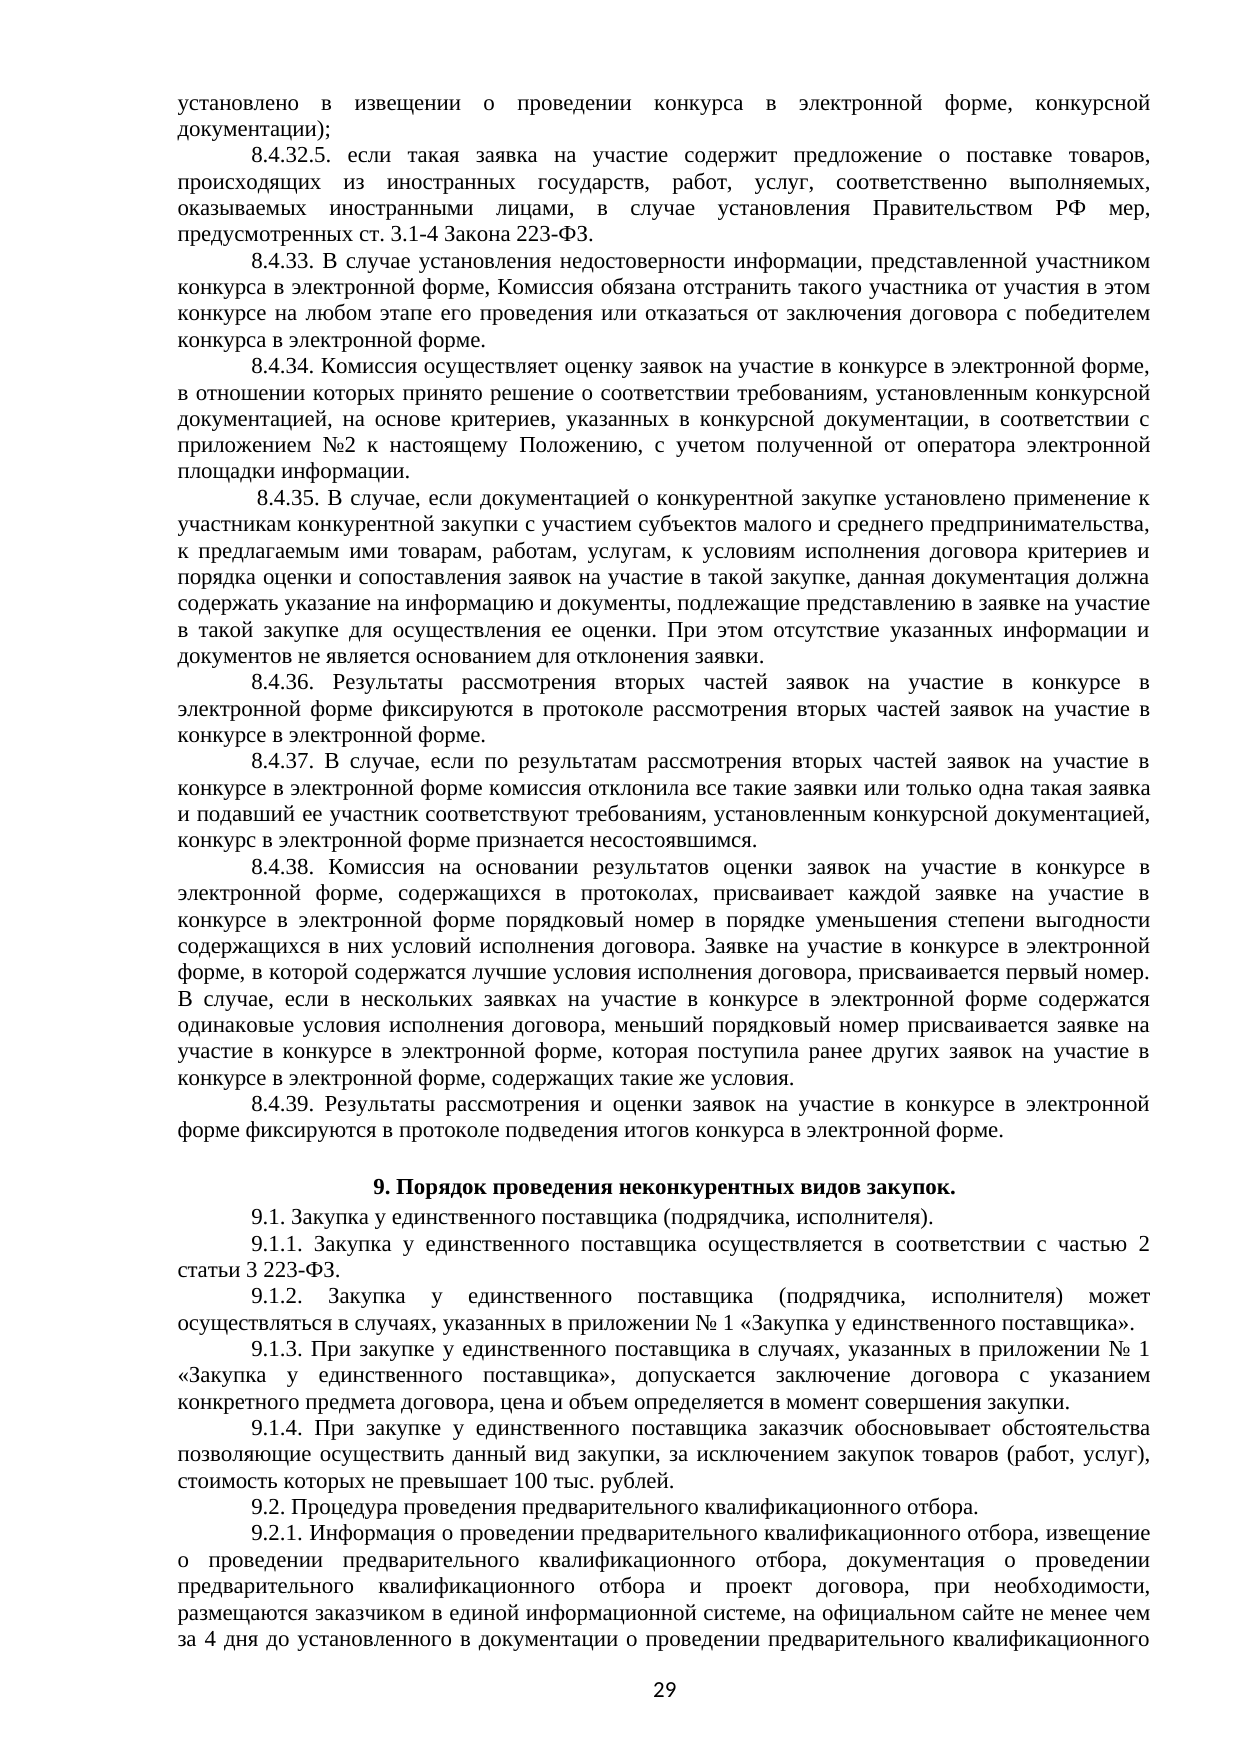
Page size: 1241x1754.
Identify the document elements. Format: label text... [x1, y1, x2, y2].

text 8.4.34. Комиссия осуществляет оценку заявок на участие в конкурсе в электронной форме, в отношении которых принято решение о соответствии требованиям, установленным конкурсной документацией, на основе критериев, указанных в конкурсной документации, в соответствии с приложением №2 к настоящему Положению, с учетом полученной от оператора электронной площадки информации. [177, 352, 1152, 484]
text 9.1.2. Закупка у единственного поставщика (подрядчика, исполнителя) может осуществляться в случаях, указанных в приложении № 1 «Закупка у единственного поставщика». [177, 1282, 1152, 1335]
text 8.4.33. В случае установления недостоверности информации, представленной участником конкурса в электронной форме, Комиссия обязана отстранить такого участника от участия в этом конкурсе на любом этапе его проведения или отказаться от заключения договора с победителем конкурса в электронной форме. [177, 247, 1152, 352]
text 9. Порядок проведения неконкурентных видов закупок. [177, 1173, 1152, 1199]
text 9.1.4. При закупке у единственного поставщика заказчик обосновывает обстоятельства позволяющие осуществить данный вид закупки, за исключением закупок товаров (работ, услуг), стоимость которых не превышает 100 тыс. рублей. [177, 1414, 1152, 1493]
text 8.4.32.5. если такая заявка на участие содержит предложение о поставке товаров, происходящих из иностранных государств, работ, услуг, соответственно выполняемых, оказываемых иностранными лицами, в случае установления Правительством РФ мер, предусмотренных ст. 3.1-4 Закона 223-ФЗ. [177, 141, 1152, 247]
text 9.1.1. Закупка у единственного поставщика осуществляется в соответствии с частью 2 статьи 3 223-ФЗ. [177, 1229, 1152, 1282]
text 9.1. Закупка у единственного поставщика (подрядчика, исполнителя). [177, 1203, 1152, 1229]
text 8.4.35. В случае, если документацией о конкурентной закупке установлено применение к участникам конкурентной закупки с участием субъектов малого и среднего предпринимательства, к предлагаемым ими товарам, работам, услугам, к условиям исполнения договора критериев и порядка оценки и сопоставления заявок на участие в такой закупке, данная документация должна содержать указание на информацию и документы, подлежащие представлению в заявке на участие в такой закупке для осуществления ее оценки. При этом отсутствие указанных информации и документов не является основанием для отклонения заявки. [177, 484, 1152, 668]
text 9.1.3. При закупке у единственного поставщика в случаях, указанных в приложении № 1 «Закупка у единственного поставщика», допускается заключение договора с указанием конкретного предмета договора, цена и объем определяется в момент совершения закупки. [177, 1335, 1152, 1414]
list 9.2. Процедура проведения предварительного квалификационного отбора. [251, 1493, 1152, 1519]
text 8.4.37. В случае, если по результатам рассмотрения вторых частей заявок на участие в конкурсе в электронной форме комиссия отклонила все такие заявки или только одна такая заявка и подавший ее участник соответствуют требованиям, установленным конкурсной документацией, конкурс в электронной форме признается несостоявшимся. [177, 747, 1152, 853]
text 8.4.38. Комиссия на основании результатов оценки заявок на участие в конкурсе в электронной форме, содержащихся в протоколах, присваивает каждой заявке на участие в конкурсе в электронной форме порядковый номер в порядке уменьшения степени выгодности содержащихся в них условий исполнения договора. Заявке на участие в конкурсе в электронной форме, в которой содержатся лучшие условия исполнения договора, присваивается первый номер. В случае, если в нескольких заявках на участие в конкурсе в электронной форме содержатся одинаковые условия исполнения договора, меньший порядковый номер присваивается заявке на участие в конкурсе в электронной форме, которая поступила ранее других заявок на участие в конкурсе в электронной форме, содержащих такие же условия. [177, 853, 1152, 1090]
text 8.4.36. Результаты рассмотрения вторых частей заявок на участие в конкурсе в электронной форме фиксируются в протоколе рассмотрения вторых частей заявок на участие в конкурсе в электронной форме. [177, 668, 1152, 747]
text 8.4.39. Результаты рассмотрения и оценки заявок на участие в конкурсе в электронной форме фиксируются в протоколе подведения итогов конкурса в электронной форме. [177, 1090, 1152, 1143]
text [177, 1519, 1152, 1651]
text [177, 89, 1152, 141]
